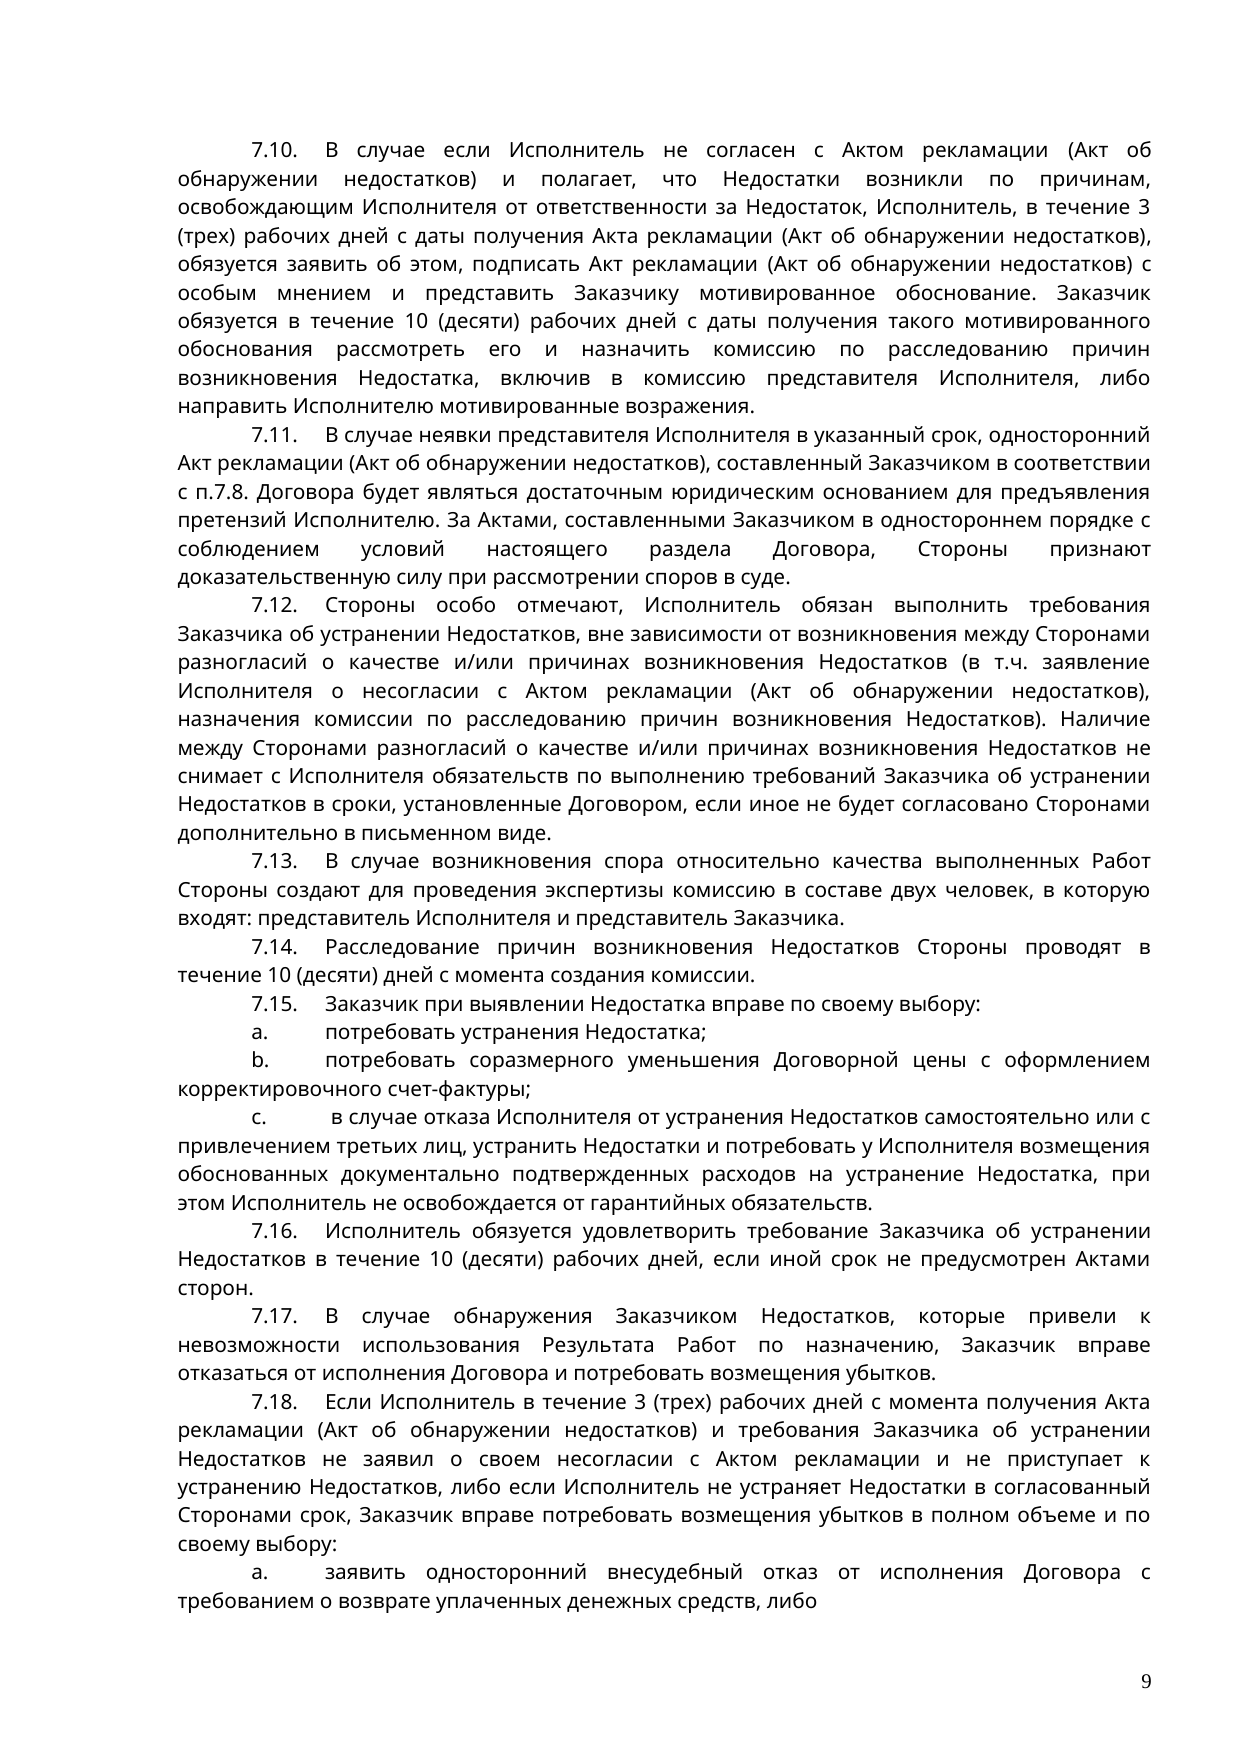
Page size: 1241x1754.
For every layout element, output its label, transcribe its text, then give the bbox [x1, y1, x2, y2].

list потребовать соразмерного уменьшения Договорной цены с оформлением корректировочного счет-фактуры; [177, 1046, 1152, 1102]
list Расследование причин возникновения Недостатков Стороны проводят в течение 10 (десяти) дней с момента создания комиссии. [177, 932, 1152, 989]
list В случае обнаружения Заказчиком Недостатков, которые привели к невозможности использования Результата Работ по назначению, Заказчик вправе отказаться от исполнения Договора и потребовать возмещения убытков. [177, 1301, 1152, 1387]
list Если Исполнитель в течение 3 (трех) рабочих дней с момента получения Акта рекламации (Акт об обнаружении недостатков) и требования Заказчика об устранении Недостатков не заявил о своем несогласии с Актом рекламации и не приступает к устранению Недостатков, либо если Исполнитель не устраняет Недостатки в согласованный Сторонами срок, Заказчик вправе потребовать возмещения убытков в полном объеме и по своему выбору: [177, 1387, 1152, 1557]
list потребовать устранения Недостатка; [177, 1017, 1152, 1046]
list В случае возникновения спора относительно качества выполненных Работ Стороны создают для проведения экспертизы комиссию в составе двух человек, в которую входят: представитель Исполнителя и представитель Заказчика. [177, 846, 1152, 932]
list В случае если Исполнитель не согласен с Актом рекламации (Акт об обнаружении недостатков) и полагает, что Недостатки возникли по причинам, освобождающим Исполнителя от ответственности за Недостаток, Исполнитель, в течение 3 (трех) рабочих дней с даты получения Акта рекламации (Акт об обнаружении недостатков), обязуется заявить об этом, подписать Акт рекламации (Акт об обнаружении недостатков) с особым мнением и представить Заказчику мотивированное обоснование. Заказчик обязуется в течение 10 (десяти) рабочих дней с даты получения такого мотивированного обоснования рассмотреть его и назначить комиссию по расследованию причин возникновения Недостатка, включив в комиссию представителя Исполнителя, либо направить Исполнителю мотивированные возражения. [177, 136, 1152, 420]
list Заказчик при выявлении Недостатка вправе по своему выбору: [177, 989, 1152, 1017]
list Стороны особо отмечают, Исполнитель обязан выполнить требования Заказчика об устранении Недостатков, вне зависимости от возникновения между Сторонами разногласий о качестве и/или причинах возникновения Недостатков (в т.ч. заявление Исполнителя о несогласии с Актом рекламации (Акт об обнаружении недостатков), назначения комиссии по расследованию причин возникновения Недостатков). Наличие между Сторонами разногласий о качестве и/или причинах возникновения Недостатков не снимает с Исполнителя обязательств по выполнению требований Заказчика об устранении Недостатков в сроки, установленные Договором, если иное не будет согласовано Сторонами дополнительно в письменном виде. [177, 591, 1152, 846]
list в случае отказа Исполнителя от устранения Недостатков самостоятельно или с привлечением третьих лиц, устранить Недостатки и потребовать у Исполнителя возмещения обоснованных документально подтвержденных расходов на устранение Недостатка, при этом Исполнитель не освобождается от гарантийных обязательств. [177, 1102, 1152, 1216]
list заявить односторонний внесудебный отказ от исполнения Договора с требованием о возврате уплаченных денежных средств, либо [177, 1557, 1152, 1614]
list Исполнитель обязуется удовлетворить требование Заказчика об устранении Недостатков в течение 10 (десяти) рабочих дней, если иной срок не предусмотрен Актами сторон. [177, 1216, 1152, 1301]
list В случае неявки представителя Исполнителя в указанный срок, односторонний Акт рекламации (Акт об обнаружении недостатков), составленный Заказчиком в соответствии с п.7.8. Договора будет являться достаточным юридическим основанием для предъявления претензий Исполнителю. За Актами, составленными Заказчиком в одностороннем порядке с соблюдением условий настоящего раздела Договора, Стороны признают доказательственную силу при рассмотрении споров в суде. [177, 420, 1152, 591]
